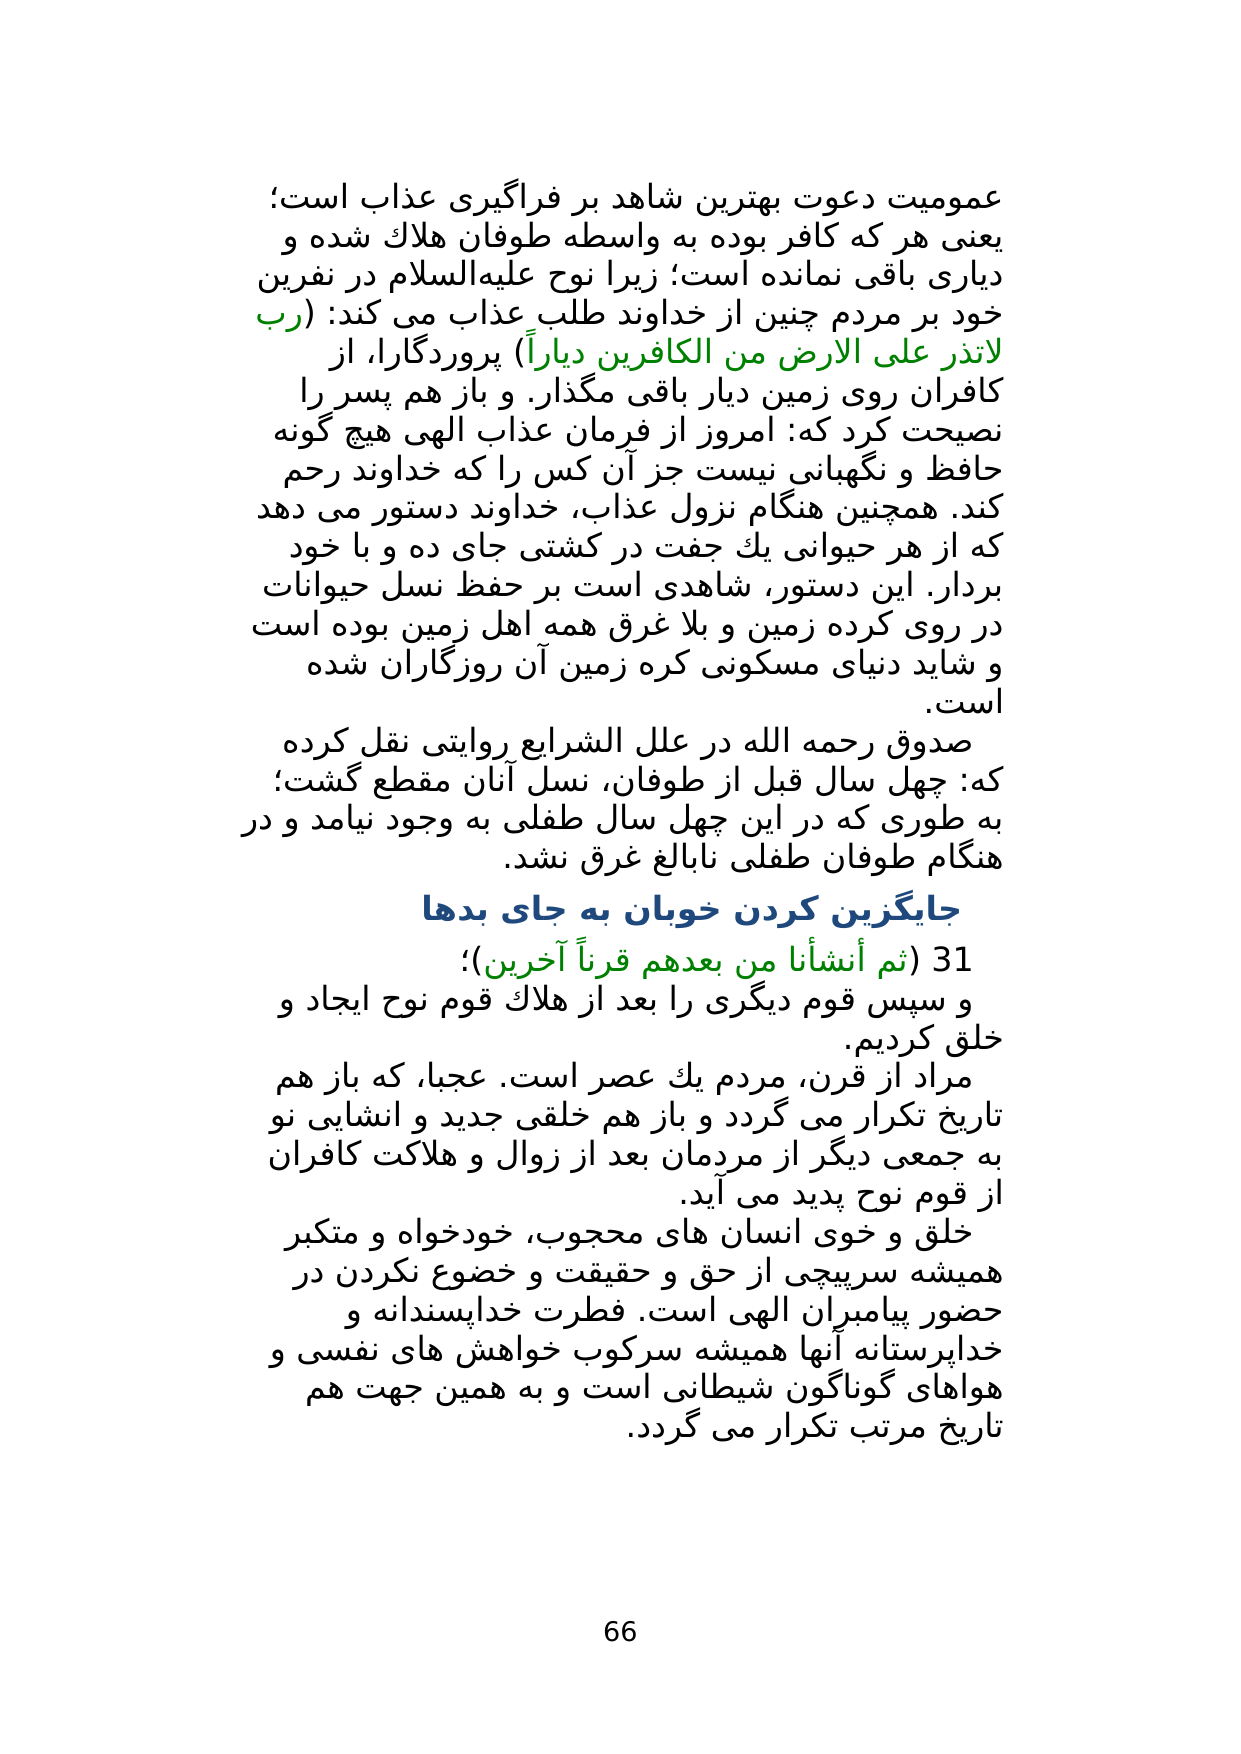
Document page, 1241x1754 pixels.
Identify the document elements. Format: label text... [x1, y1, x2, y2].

subtitle جایگزین كردن خوبان به جاى بدها [236, 889, 1004, 928]
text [236, 177, 1004, 721]
text مراد از قرن، مردم یك عصر است. عجبا، كه باز هم تاریخ تكرار مى گردد و باز هم خلقى جدید و انشایى نو به جمعى دیگر از مردمان بعد از زوال و هلاكت كافران از قوم نوح پدید مى آید. [236, 1057, 1004, 1212]
text صدوق رحمه الله در علل الشرایع روایتى نقل كرده كه: چهل سال قبل از طوفان، نسل آنان مقطع گشت؛ به طورى كه در این چهل سال طفلى به وجود نیامد و در هنگام طوفان طفلى نابالغ غرق نشد. [236, 721, 1004, 877]
text 31 (ثم أنشأنا من بعدهم قرناً آخرین)؛ [236, 940, 1004, 979]
text و سپس قوم دیگرى را بعد از هلاك قوم نوح ایجاد و خلق كردیم. [236, 979, 1004, 1057]
text خلق و خوى انسان هاى محجوب، خودخواه و متكبر همیشه سرپیچى از حق و حقیقت و خضوع نكردن در حضور پیامبران الهى است. فطرت خداپسندانه و خداپرستانه آنها همیشه سركوب خواهش هاى نفسى و هواهاى گوناگون شیطانى است و به همین جهت هم تاریخ مرتب تكرار مى گردد. [236, 1212, 1004, 1446]
